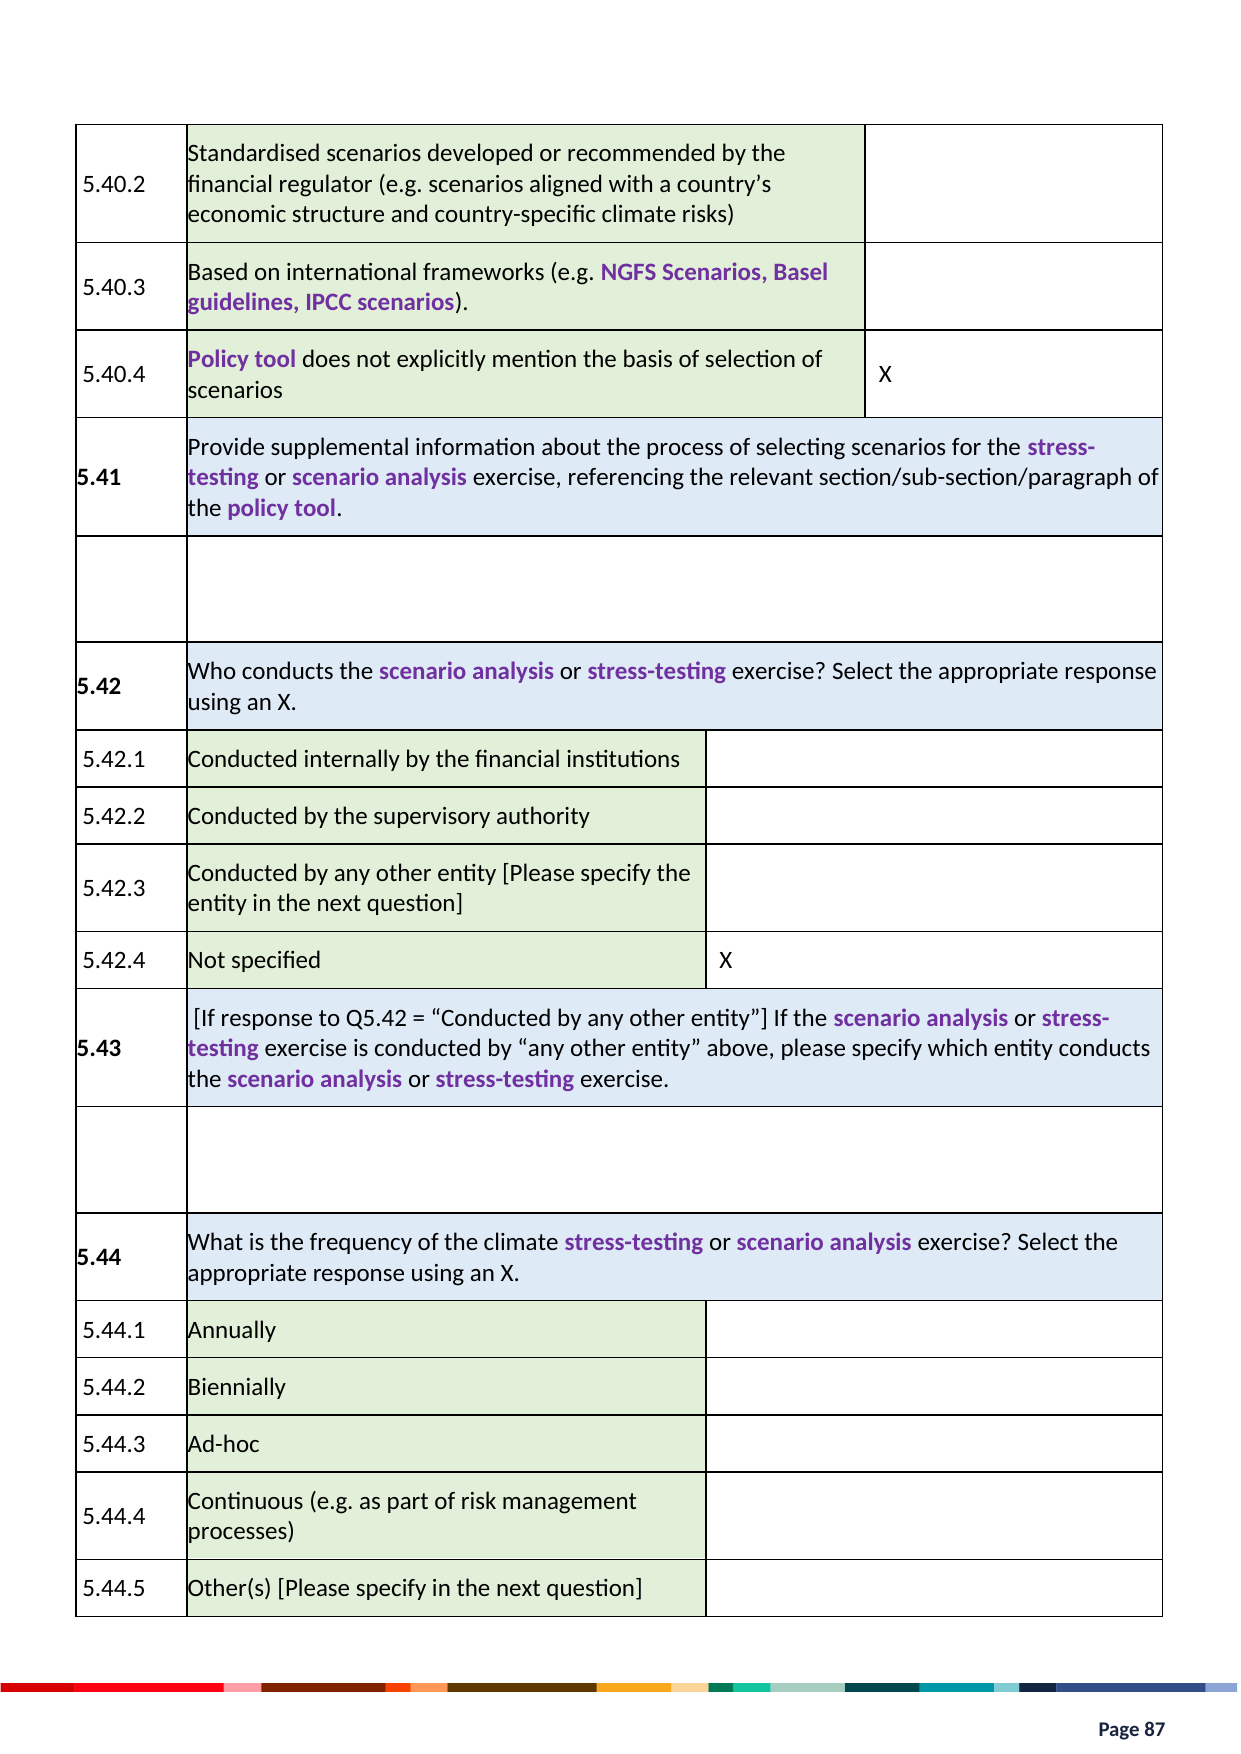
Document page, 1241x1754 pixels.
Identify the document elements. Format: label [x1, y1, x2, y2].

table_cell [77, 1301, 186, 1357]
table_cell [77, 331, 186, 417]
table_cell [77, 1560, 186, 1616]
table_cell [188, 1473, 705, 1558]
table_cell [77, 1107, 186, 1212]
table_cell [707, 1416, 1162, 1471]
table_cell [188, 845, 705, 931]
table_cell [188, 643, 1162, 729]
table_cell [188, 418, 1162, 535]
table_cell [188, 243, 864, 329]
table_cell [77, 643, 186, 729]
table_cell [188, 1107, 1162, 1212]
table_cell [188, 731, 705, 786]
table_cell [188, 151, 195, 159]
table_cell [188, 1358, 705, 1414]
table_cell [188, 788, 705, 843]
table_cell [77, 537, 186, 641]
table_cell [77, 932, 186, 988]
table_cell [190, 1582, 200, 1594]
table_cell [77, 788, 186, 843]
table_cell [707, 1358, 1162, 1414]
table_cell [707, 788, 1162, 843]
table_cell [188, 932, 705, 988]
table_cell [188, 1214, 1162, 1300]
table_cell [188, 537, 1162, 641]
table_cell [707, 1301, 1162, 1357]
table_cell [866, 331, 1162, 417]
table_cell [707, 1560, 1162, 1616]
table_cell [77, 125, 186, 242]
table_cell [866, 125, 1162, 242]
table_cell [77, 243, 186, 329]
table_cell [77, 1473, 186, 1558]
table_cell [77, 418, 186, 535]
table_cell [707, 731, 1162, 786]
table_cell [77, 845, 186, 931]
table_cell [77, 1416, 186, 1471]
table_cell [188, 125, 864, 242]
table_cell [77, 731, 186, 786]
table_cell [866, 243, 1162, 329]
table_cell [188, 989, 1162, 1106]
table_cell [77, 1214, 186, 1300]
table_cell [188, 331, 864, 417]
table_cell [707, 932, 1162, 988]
picture [0, 1683, 1236, 1692]
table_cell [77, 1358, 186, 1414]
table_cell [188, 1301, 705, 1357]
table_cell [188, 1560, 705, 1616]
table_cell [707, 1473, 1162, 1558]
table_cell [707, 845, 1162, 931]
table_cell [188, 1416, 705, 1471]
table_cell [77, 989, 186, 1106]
